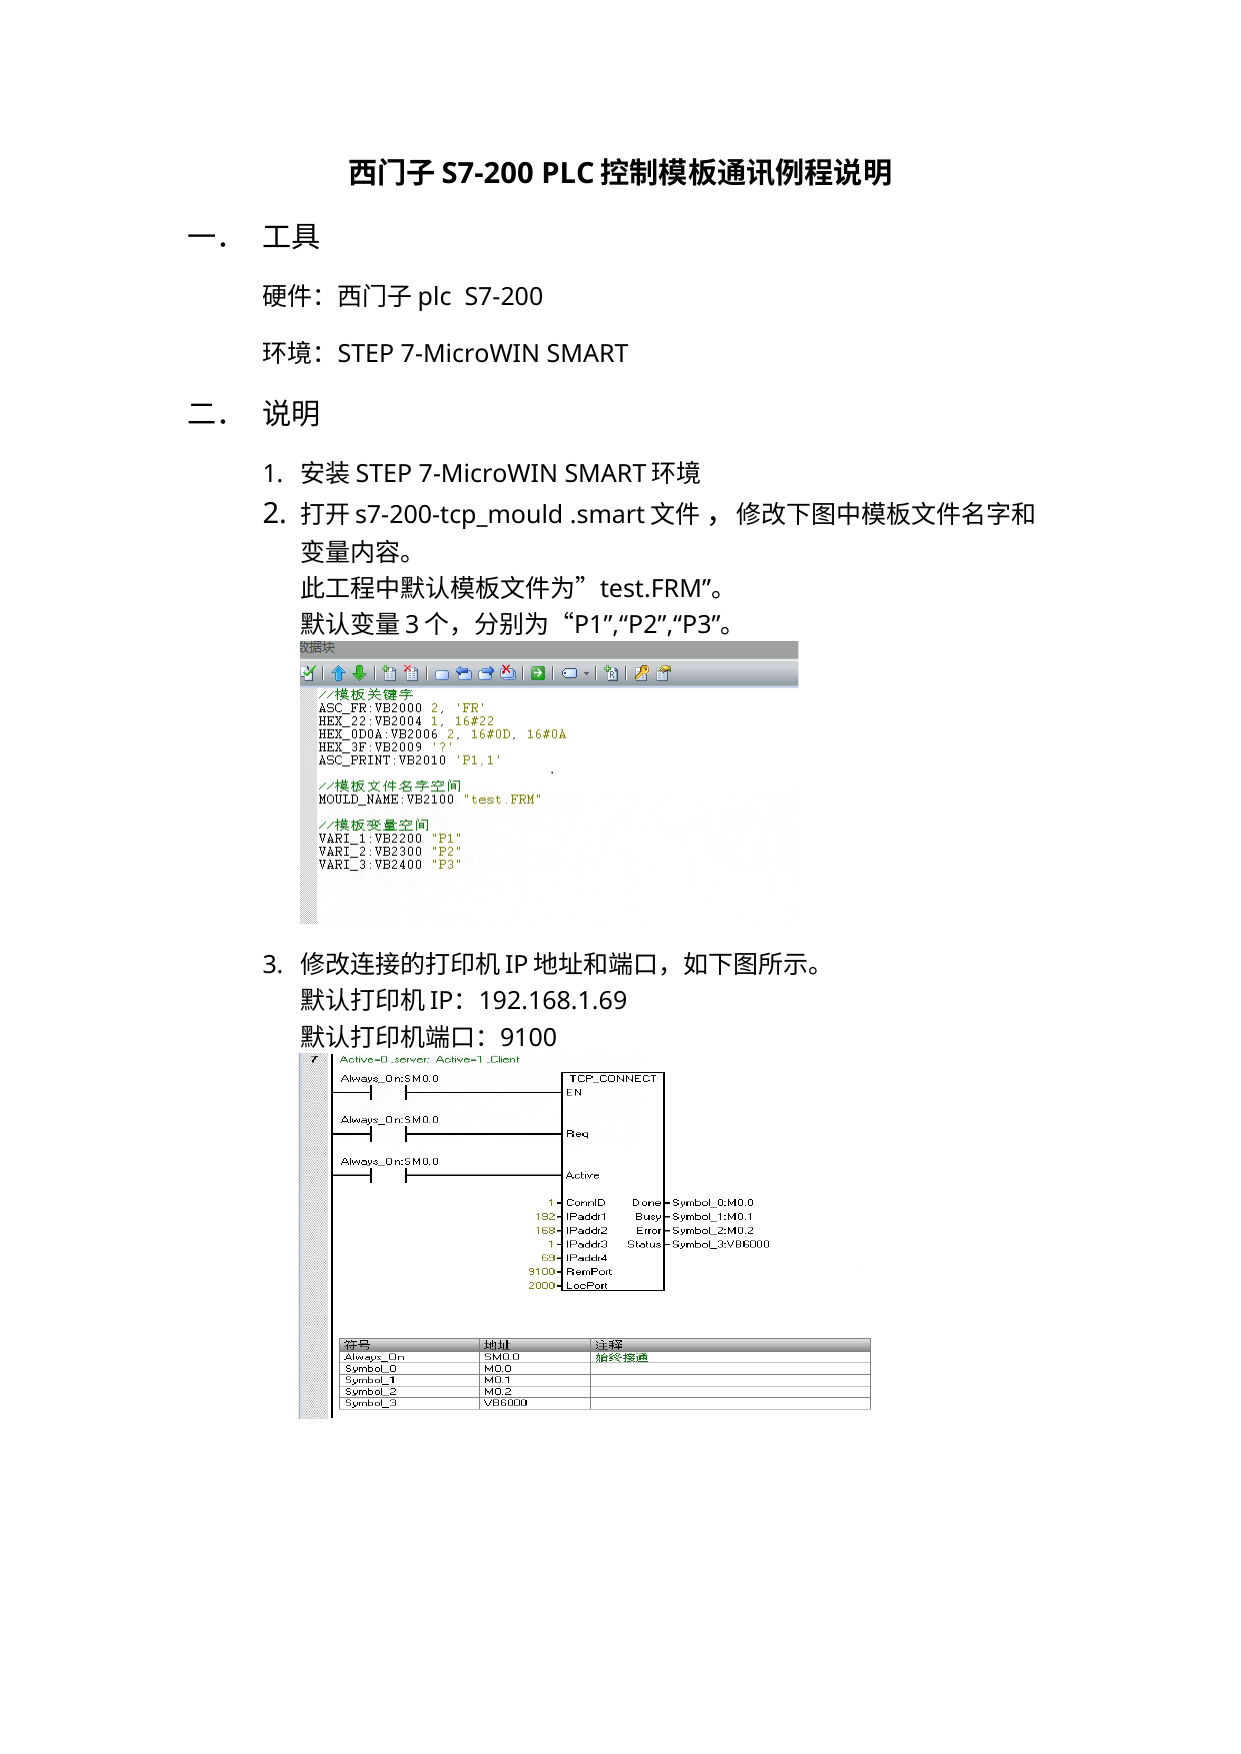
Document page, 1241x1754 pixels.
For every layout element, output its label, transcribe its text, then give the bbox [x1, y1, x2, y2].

picture [300, 641, 799, 924]
list 工具 [187, 213, 1053, 256]
list 默认打印机端口：9100 [300, 1017, 1053, 1053]
list 安装 STEP 7-MicroWIN SMART环境 [262, 454, 1053, 490]
list 默认变量3个，分别为“P1”,“P2”,“P3”。 [300, 605, 1053, 641]
list 此工程中默认模板文件为”test.FRM”。 [300, 568, 1053, 605]
list 打开s7-200-tcp_mould .smart文件 ，修改下图中模板文件名字和变量内容。 [262, 490, 1053, 568]
list 修改连接的打印机IP地址和端口，如下图所示。 [262, 944, 1053, 981]
list 硬件：西门子plc S7-200 [262, 276, 1053, 313]
list 环境：STEP 7-MicroWIN SMART [262, 333, 1053, 370]
text 西门子S7-200 PLC控制模板通讯例程说明 [187, 150, 1053, 192]
list 默认打印机IP：192.168.1.69 [300, 981, 1053, 1017]
picture [298, 1053, 916, 1419]
list 说明 [187, 391, 1053, 433]
